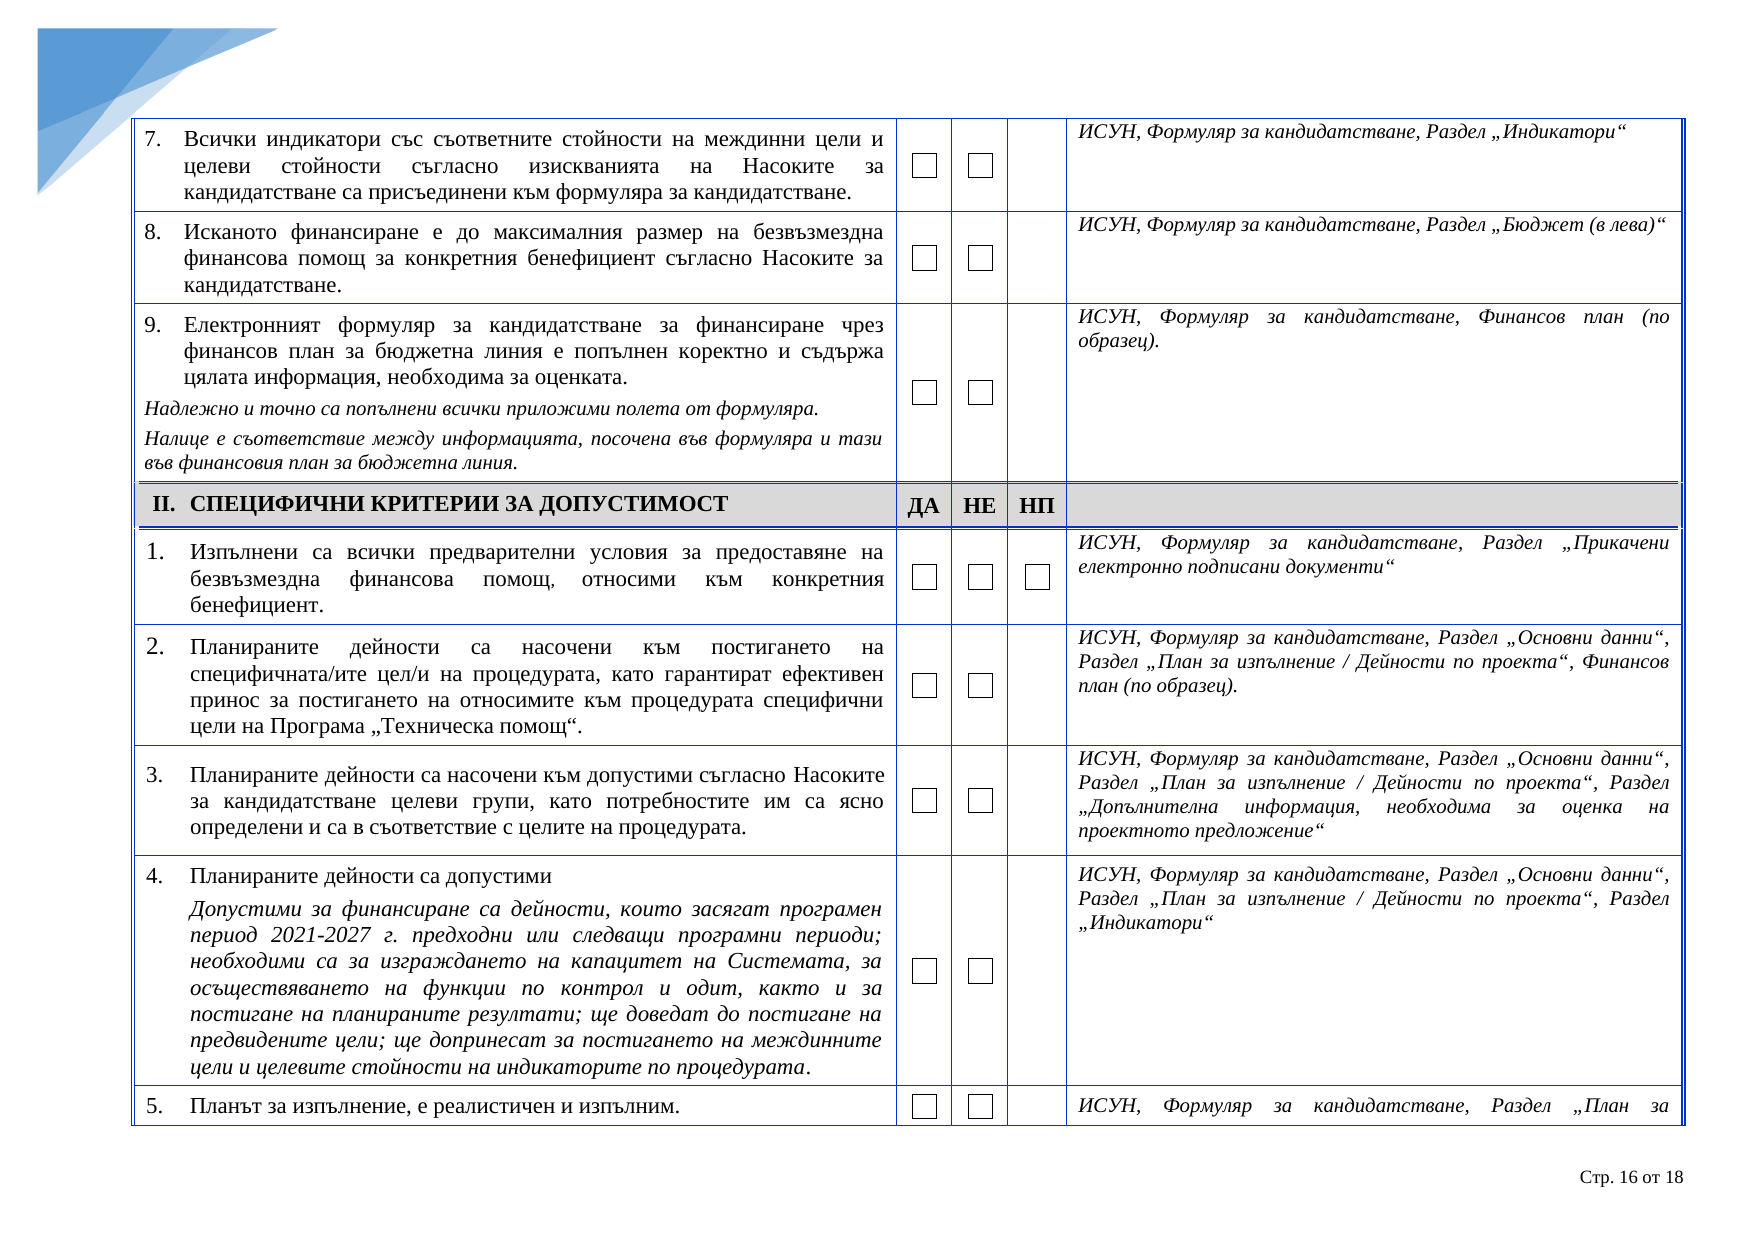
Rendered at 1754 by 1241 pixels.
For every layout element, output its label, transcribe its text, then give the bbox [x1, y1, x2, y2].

table_cell ИСУН, Формуляр за кандидатстване, Финансов план (по образец). [1067, 304, 1681, 481]
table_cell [135, 1086, 896, 1125]
table_cell [897, 856, 951, 1085]
table_cell НП [1008, 484, 1066, 526]
table_cell ИСУН, Формуляр за кандидатстване, Раздел „Основни данни“, Раздел „План за изпълнение / Дейности по проекта“, Раздел „Допълнителна информация, необходима за оценка на проектното предложение“ [1067, 746, 1681, 855]
table_cell [897, 119, 951, 211]
table_cell Планираните дейности са насочени към постигането на специфичната/ите цел/и на процедурата, като гарантират ефективен принос за постигането на относимите към процедурата специфични цели на Програма „Техническа помощ“. [135, 625, 896, 745]
table_cell [1008, 304, 1066, 481]
table_cell СПЕЦИФИЧНИ КРИТЕРИИ ЗА ДОПУСТИМОСТ [135, 481, 896, 526]
table_cell Планираните дейности са насочени към допустими съгласно Насоките за кандидатстване целеви групи, като потребностите им са ясно определени и са в съответствие с целите на процедурата. [135, 746, 896, 855]
table_cell [897, 1086, 951, 1125]
table_cell Планираните дейности са допустими Допустими за финансиране са дейности, които засягат програмен период 2021-2027 г. предходни или следващи програмни периоди; необходими са за изграждането на капацитет на Системата, за осъществяването на функции по контрол и одит, както и за постигане на планираните резултати; ще доведат до постигане на предвидените цели; ще допринесат за постигането на междинните цели и целевите стойности на индикаторите по процедурата. [135, 856, 896, 1085]
table_cell ИСУН, Формуляр за кандидатстване, Раздел „Основни данни“, Раздел „План за изпълнение / Дейности по проекта“, Раздел „Индикатори“ [1067, 856, 1681, 1085]
table_cell [1008, 746, 1066, 855]
table_cell [952, 304, 1007, 481]
table_cell ИСУН, Формуляр за кандидатстване, Раздел „Бюджет (в лева)“ [1067, 212, 1681, 303]
table_cell [1008, 856, 1066, 1085]
table_cell [952, 212, 1007, 303]
table_cell ИСУН, Формуляр за кандидатстване, Раздел „Основни данни“, Раздел „План за изпълнение / Дейности по проекта“, Финансов план (по образец). [1067, 625, 1681, 745]
table_cell [1067, 481, 1682, 526]
table_cell [952, 856, 1007, 1085]
table_cell [952, 119, 1007, 211]
table_cell [952, 530, 1007, 623]
table_cell ИСУН, Формуляр за кандидатстване, Раздел „Прикачени електронно подписани документи“ [1067, 526, 1682, 623]
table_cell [1067, 1086, 1681, 1125]
table_cell Исканото финансиране е до максималния размер на безвъзмездна финансова помощ за конкретния бенефициент съгласно Насоките за кандидатстване. [135, 212, 896, 303]
table_cell Електронният формуляр за кандидатстване за финансиране чрез финансов план за бюджетна линия е попълнен коректно и съдържа цялата информация, необходима за оценката. Надлежно и точно са попълнени всички приложими полета от формуляра. Налице е съответствие между информацията, посочена във формуляра и тази във финансовия план за бюджетна линия. [135, 304, 896, 481]
table_cell [1008, 625, 1066, 745]
table_cell [897, 304, 951, 481]
table_cell [952, 625, 1007, 745]
table_cell [897, 746, 951, 855]
table_cell [1008, 1086, 1066, 1125]
table_cell [897, 625, 951, 745]
table_cell ИСУН, Формуляр за кандидатстване, Раздел „Индикатори“ [1067, 119, 1681, 211]
table_cell [897, 212, 951, 303]
table_cell Всички индикатори със съответните стойности на междинни цели и целеви стойности съгласно изискванията на Насоките за кандидатстване са присъединени към формуляра за кандидатстване. [135, 119, 896, 211]
table_cell [952, 1086, 1007, 1125]
table_cell ДА [897, 484, 951, 526]
table_cell [952, 746, 1007, 855]
table_cell [1008, 212, 1066, 303]
picture [37, 28, 279, 197]
table_cell [1008, 119, 1066, 211]
table_cell [1008, 530, 1066, 623]
table_cell Изпълнени са всички предварителни условия за предоставяне на безвъзмездна финансова помощ, относими към конкретния бенефициент. [135, 526, 896, 623]
table_cell [897, 530, 951, 623]
table_cell НЕ [952, 484, 1007, 526]
